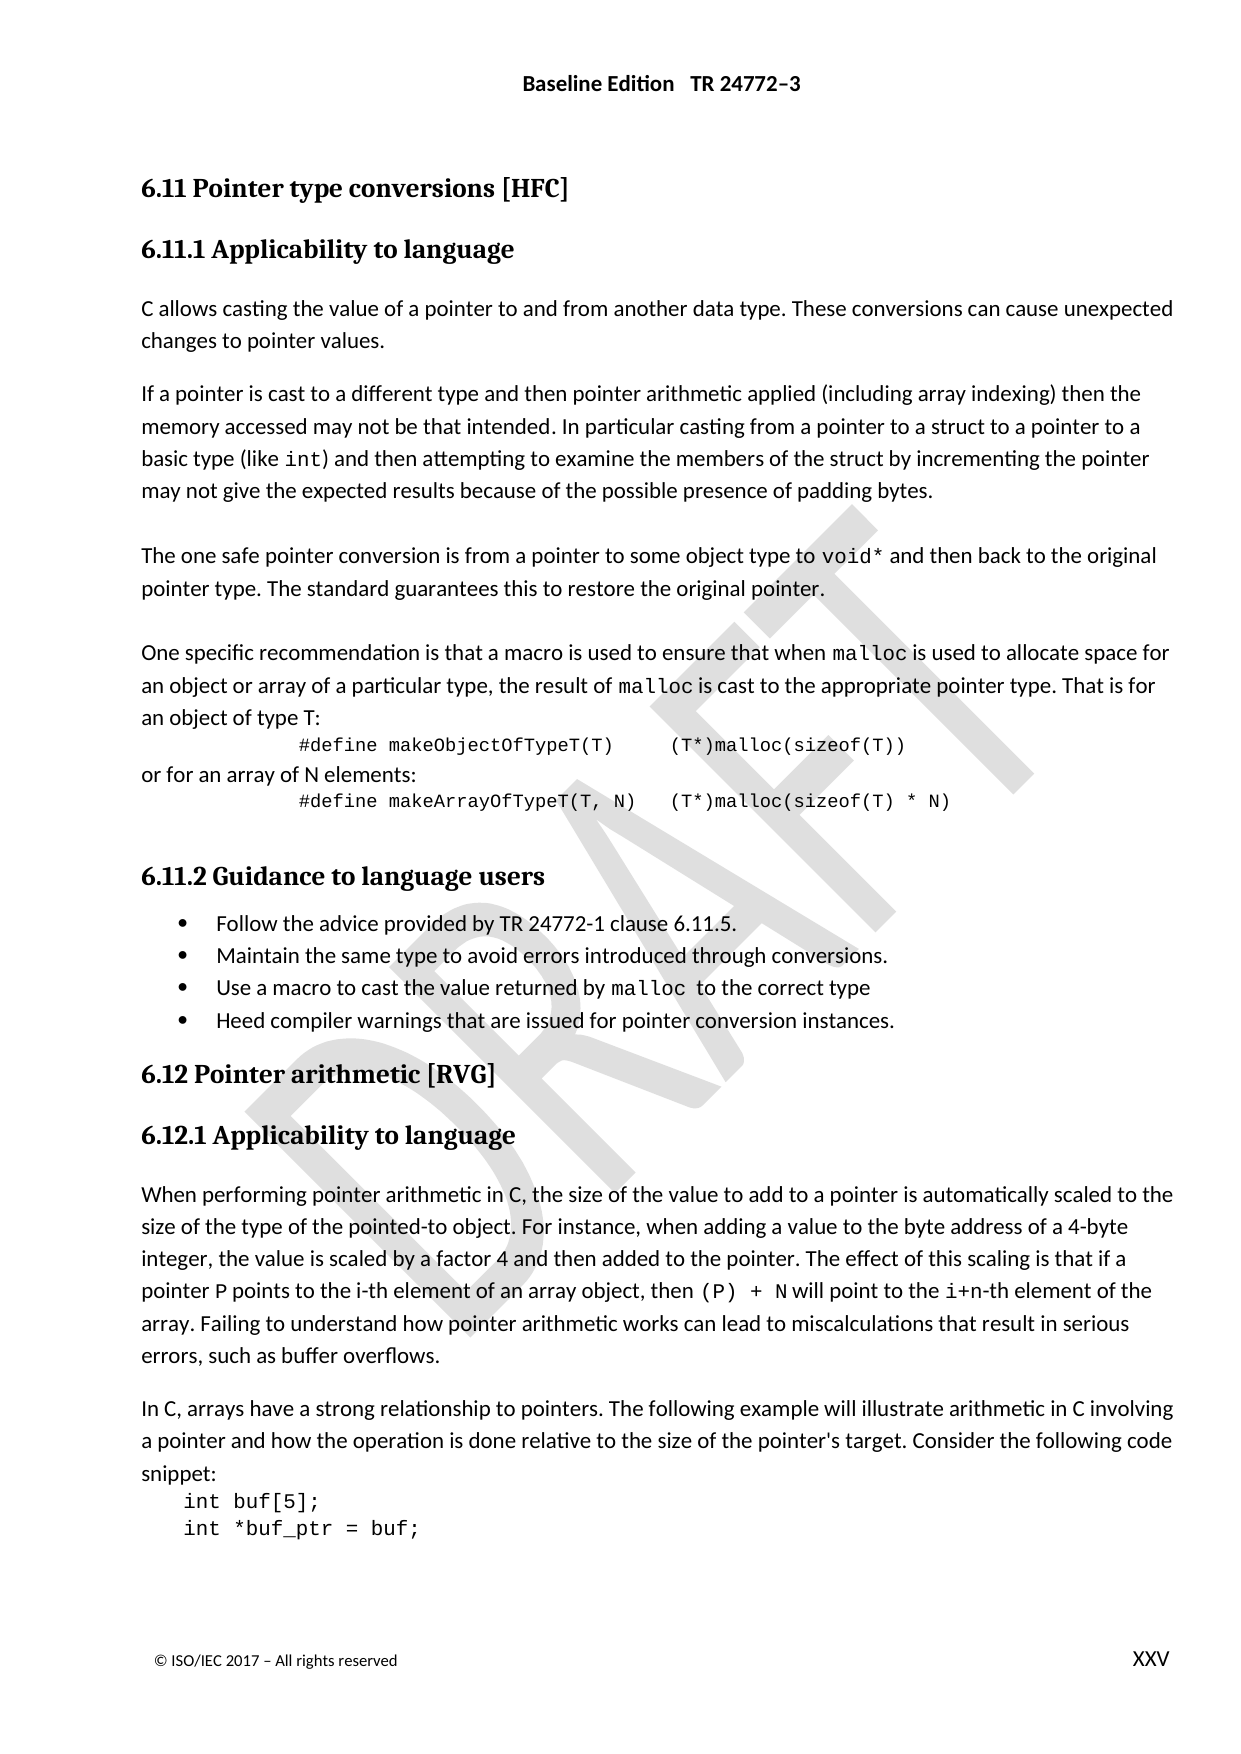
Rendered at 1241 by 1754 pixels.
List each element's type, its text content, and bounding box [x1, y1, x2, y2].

subtitle 6.12.1 Applicability to language [141, 1120, 1182, 1151]
text If a pointer is cast to a different type and then pointer arithmetic applied (including array indexing) then the memory accessed may not be that intended. In particular casting from a pointer to a struct to a pointer to a basic type (like int) and then attempting to examine the members of the struct by incrementing the pointer may not give the expected results because of the possible presence of padding bytes. [141, 379, 1182, 505]
text #define makeArrayOfTypeT(T, N) (T*)malloc(sizeof(T) * N) [141, 792, 1182, 813]
text When performing pointer arithmetic in C, the size of the value to add to a pointer is automatically scaled to the size of the type of the pointed-to object. For instance, when adding a value to the byte address of a 4-byte integer, the value is scaled by a factor 4 and then added to the pointer. The effect of this scaling is that if a pointer P points to the i-th element of an array object, then (P) + N will point to the i+n-th element of the array. Failing to understand how pointer arithmetic works can lead to miscalculations that result in serious errors, such as buffer overflows. [141, 1180, 1182, 1369]
subtitle 6.11 Pointer type conversions [HFC] [141, 173, 1182, 205]
list Use a macro to cast the value returned by malloc to the correct type [178, 973, 1182, 1002]
text #define makeObjectOfTypeT(T) (T*)malloc(sizeof(T)) [141, 736, 1182, 757]
list Heed compiler warnings that are issued for pointer conversion instances. [178, 1006, 1182, 1034]
text int buf[5]; [141, 1491, 1182, 1515]
text In C, arrays have a strong relationship to pointers. The following example will illustrate arithmetic in C involving a pointer and how the operation is done relative to the size of the pointer's target. Consider the following code snippet: [141, 1394, 1182, 1487]
text C allows casting the value of a pointer to and from another data type. These conversions can cause unexpected changes to pointer values. [141, 294, 1182, 354]
subtitle 6.11.2 Guidance to language users [141, 861, 1182, 892]
subtitle 6.12 Pointer arithmetic [RVG] [141, 1059, 1182, 1090]
text The one safe pointer conversion is from a pointer to some object type to void* and then back to the original pointer type. The standard guarantees this to restore the original pointer. [141, 541, 1182, 602]
list Follow the advice provided by TR 24772-1 clause 6.11.5. [178, 909, 1182, 937]
list Maintain the same type to avoid errors introduced through conversions. [178, 941, 1182, 969]
text or for an array of N elements: [141, 760, 1182, 788]
text int *buf_ptr = buf; [141, 1518, 1182, 1542]
text One specific recommendation is that a macro is used to ensure that when malloc is used to allocate space for an object or array of a particular type, the result of malloc is cast to the appropriate pointer type. That is for an object of type T: [141, 638, 1182, 732]
subtitle 6.11.1 Applicability to language [141, 234, 1182, 265]
